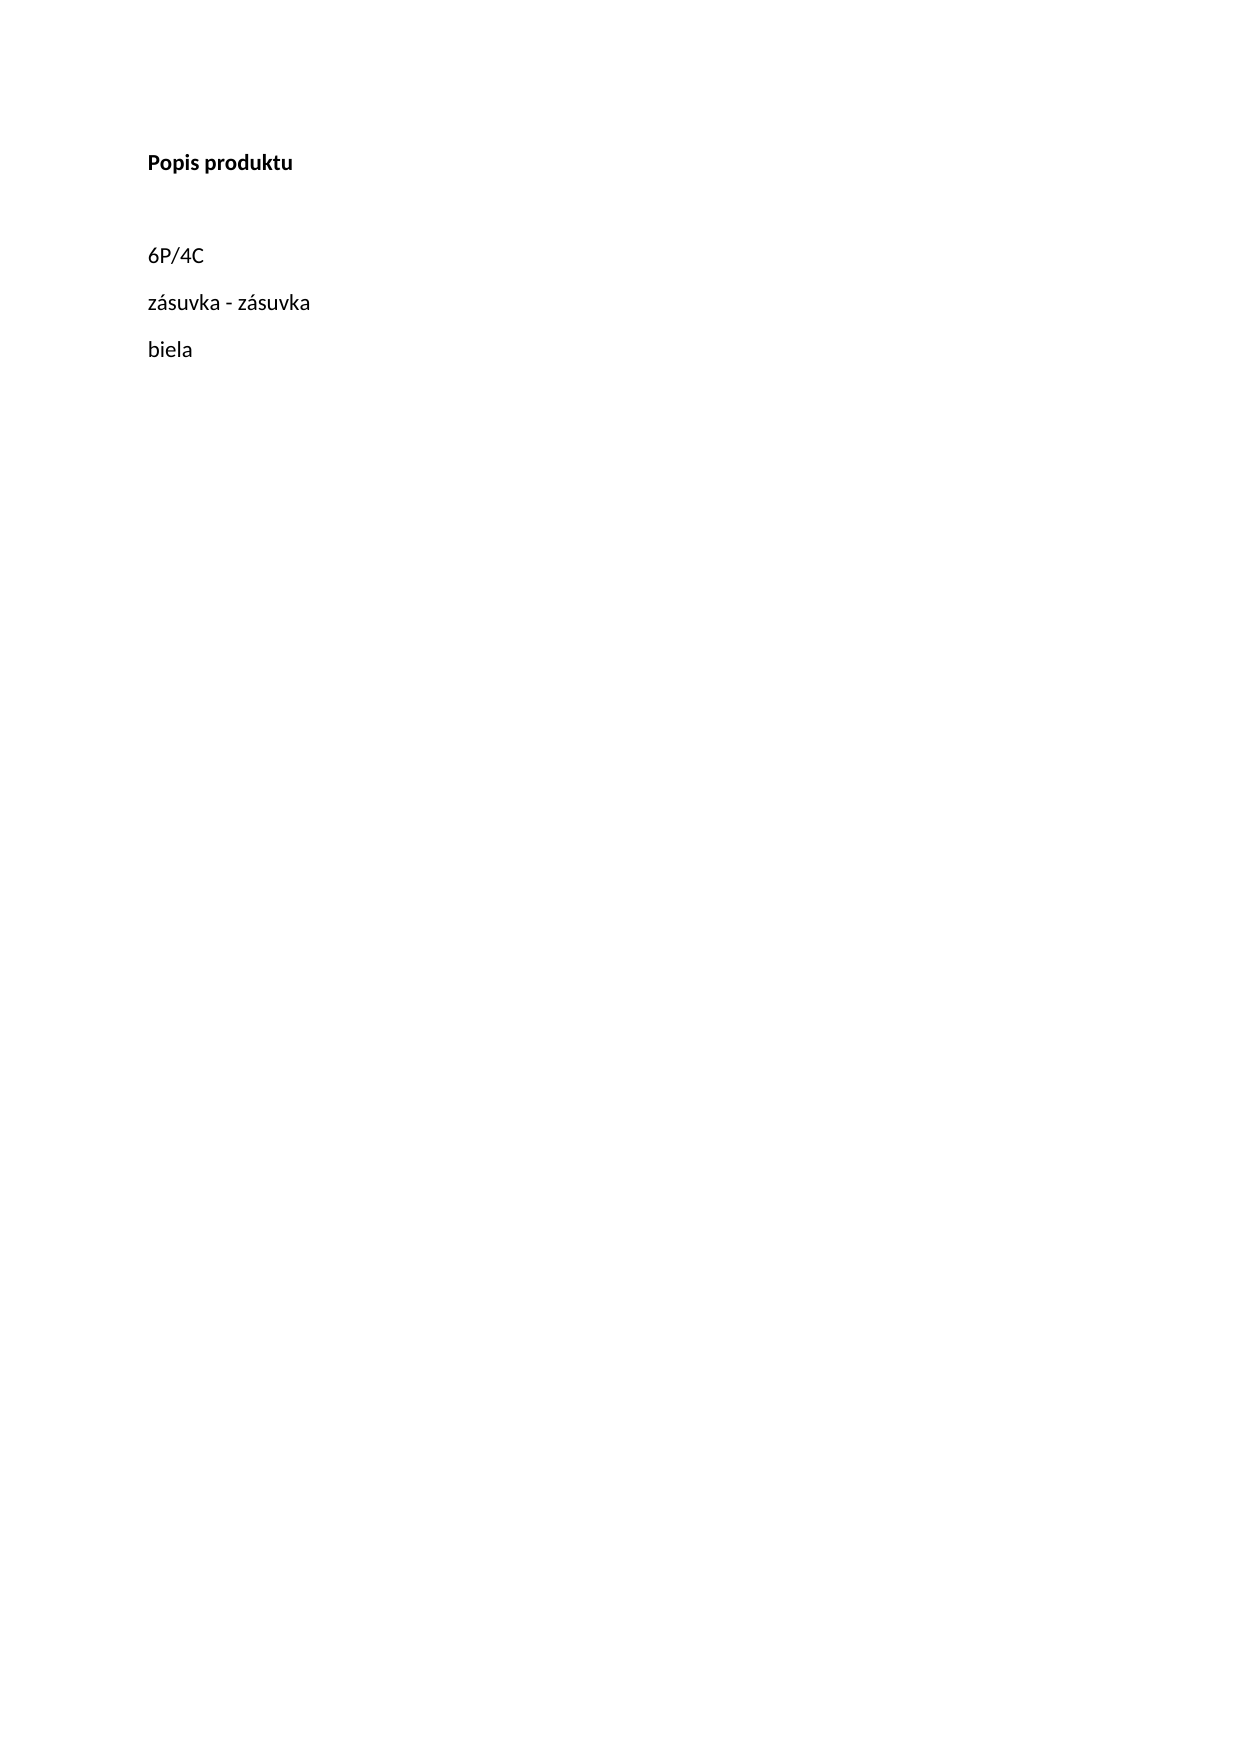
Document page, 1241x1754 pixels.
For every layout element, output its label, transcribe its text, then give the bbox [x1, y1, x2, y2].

text 6P/4C [148, 241, 1093, 269]
text Popis produktu [148, 148, 1093, 176]
text biela [148, 335, 1093, 363]
text zásuvka - zásuvka [148, 288, 1093, 316]
